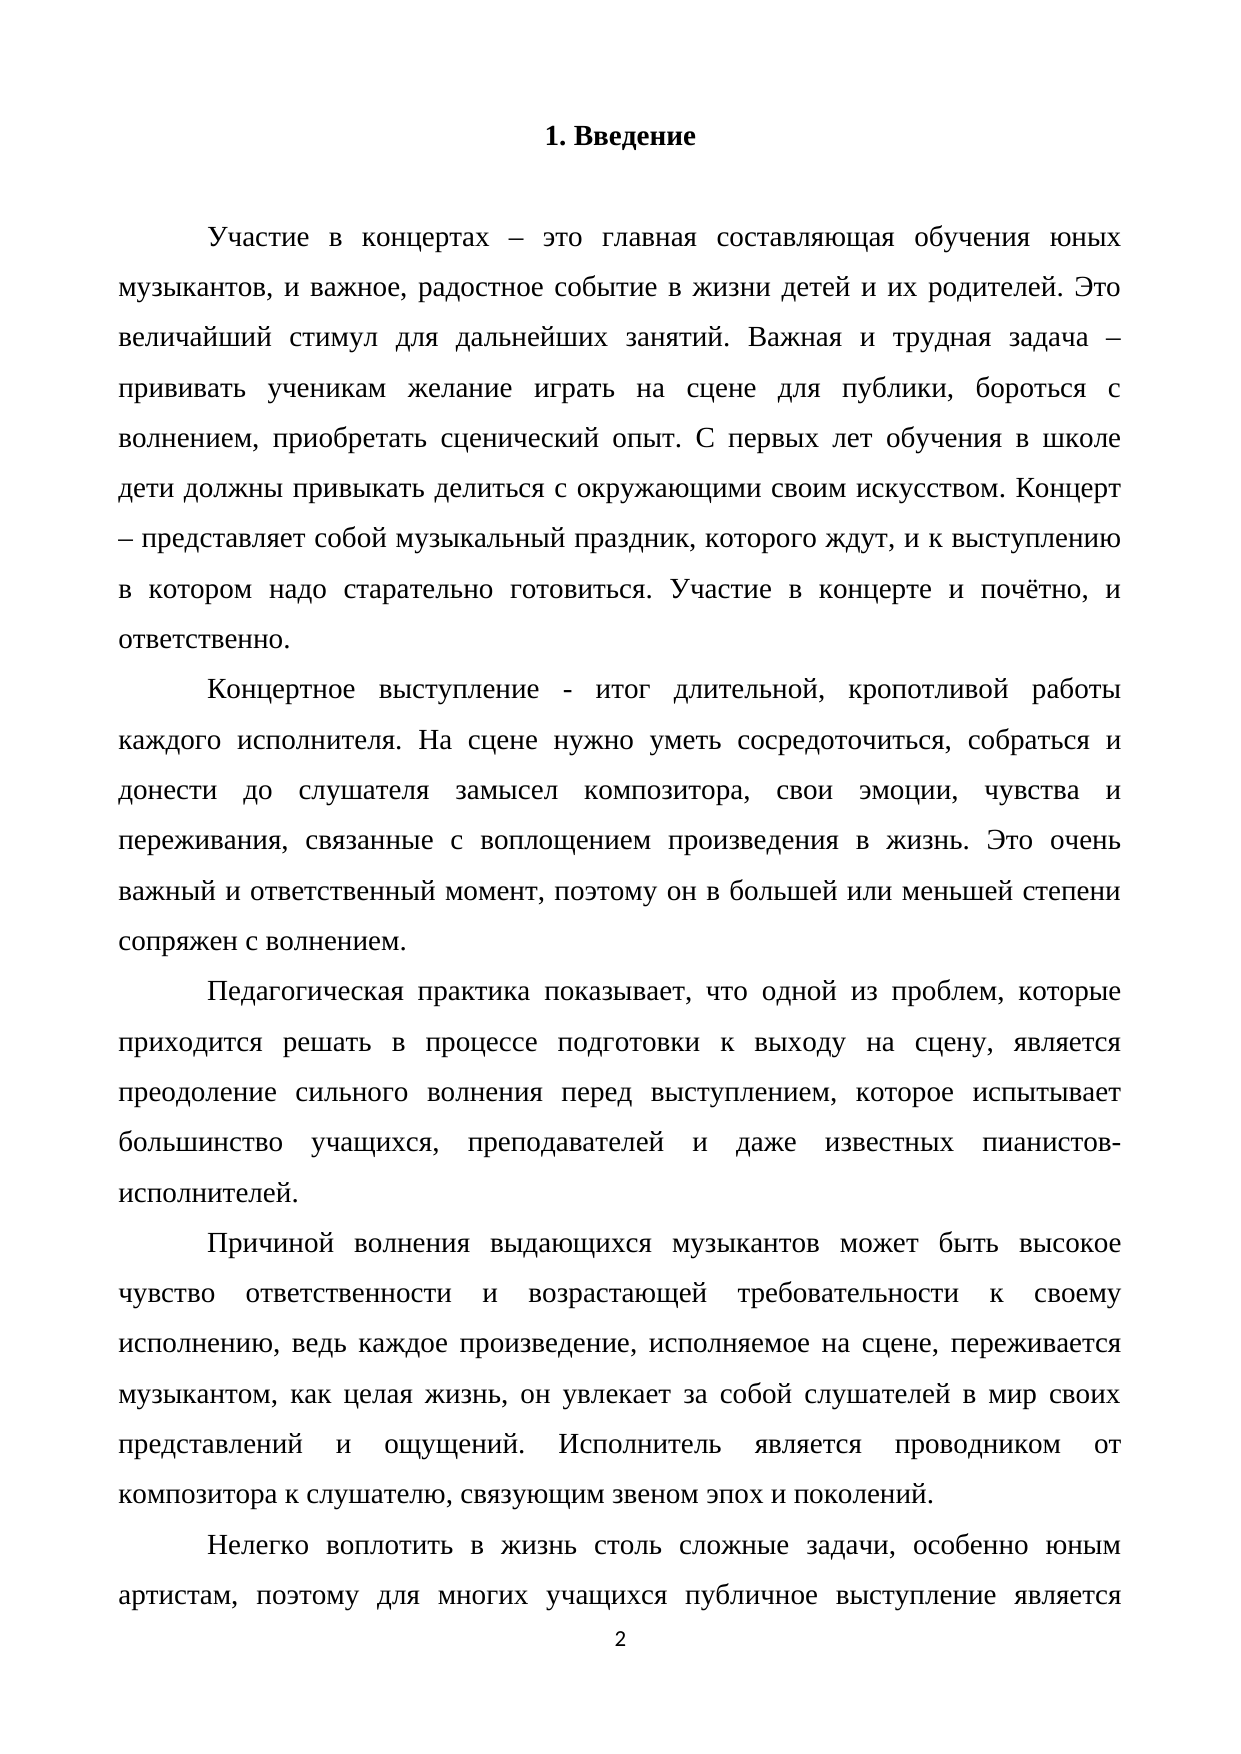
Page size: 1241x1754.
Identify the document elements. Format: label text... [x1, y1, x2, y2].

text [118, 1527, 1122, 1611]
text Педагогическая практика показывает, что одной из проблем, которые приходится решать в процессе подготовки к выходу на сцену, является преодоление сильного волнения перед выступлением, которое испытывает большинство учащихся, преподавателей и даже известных пианистов-исполнителей. [118, 973, 1122, 1208]
text 1. Введение [118, 118, 1122, 152]
text Участие в концертах – это главная составляющая обучения юных музыкантов, и важное, радостное событие в жизни детей и их родителей. Это величайший стимул для дальнейших занятий. Важная и трудная задача – прививать ученикам желание играть на сцене для публики, бороться с волнением, приобретать сценический опыт. С первых лет обучения в школе дети должны привыкать делиться с окружающими своим искусством. Концерт – представляет собой музыкальный праздник, которого ждут, и к выступлению в котором надо старательно готовиться. Участие в концерте и почётно, и ответственно. [118, 219, 1122, 655]
text Причиной волнения выдающихся музыкантов может быть высокое чувство ответственности и возрастающей требовательности к своему исполнению, ведь каждое произведение, исполняемое на сцене, переживается музыкантом, как целая жизнь, он увлекает за собой слушателей в мир своих представлений и ощущений. Исполнитель является проводником от композитора к слушателю, связующим звеном эпох и поколений. [118, 1225, 1122, 1510]
text Концертное выступление - итог длительной, кропотливой работы каждого исполнителя. На сцене нужно уметь сосредоточиться, собраться и донести до слушателя замысел композитора, свои эмоции, чувства и переживания, связанные с воплощением произведения в жизнь. Это очень важный и ответственный момент, поэтому он в большей или меньшей степени сопряжен с волнением. [118, 672, 1122, 957]
